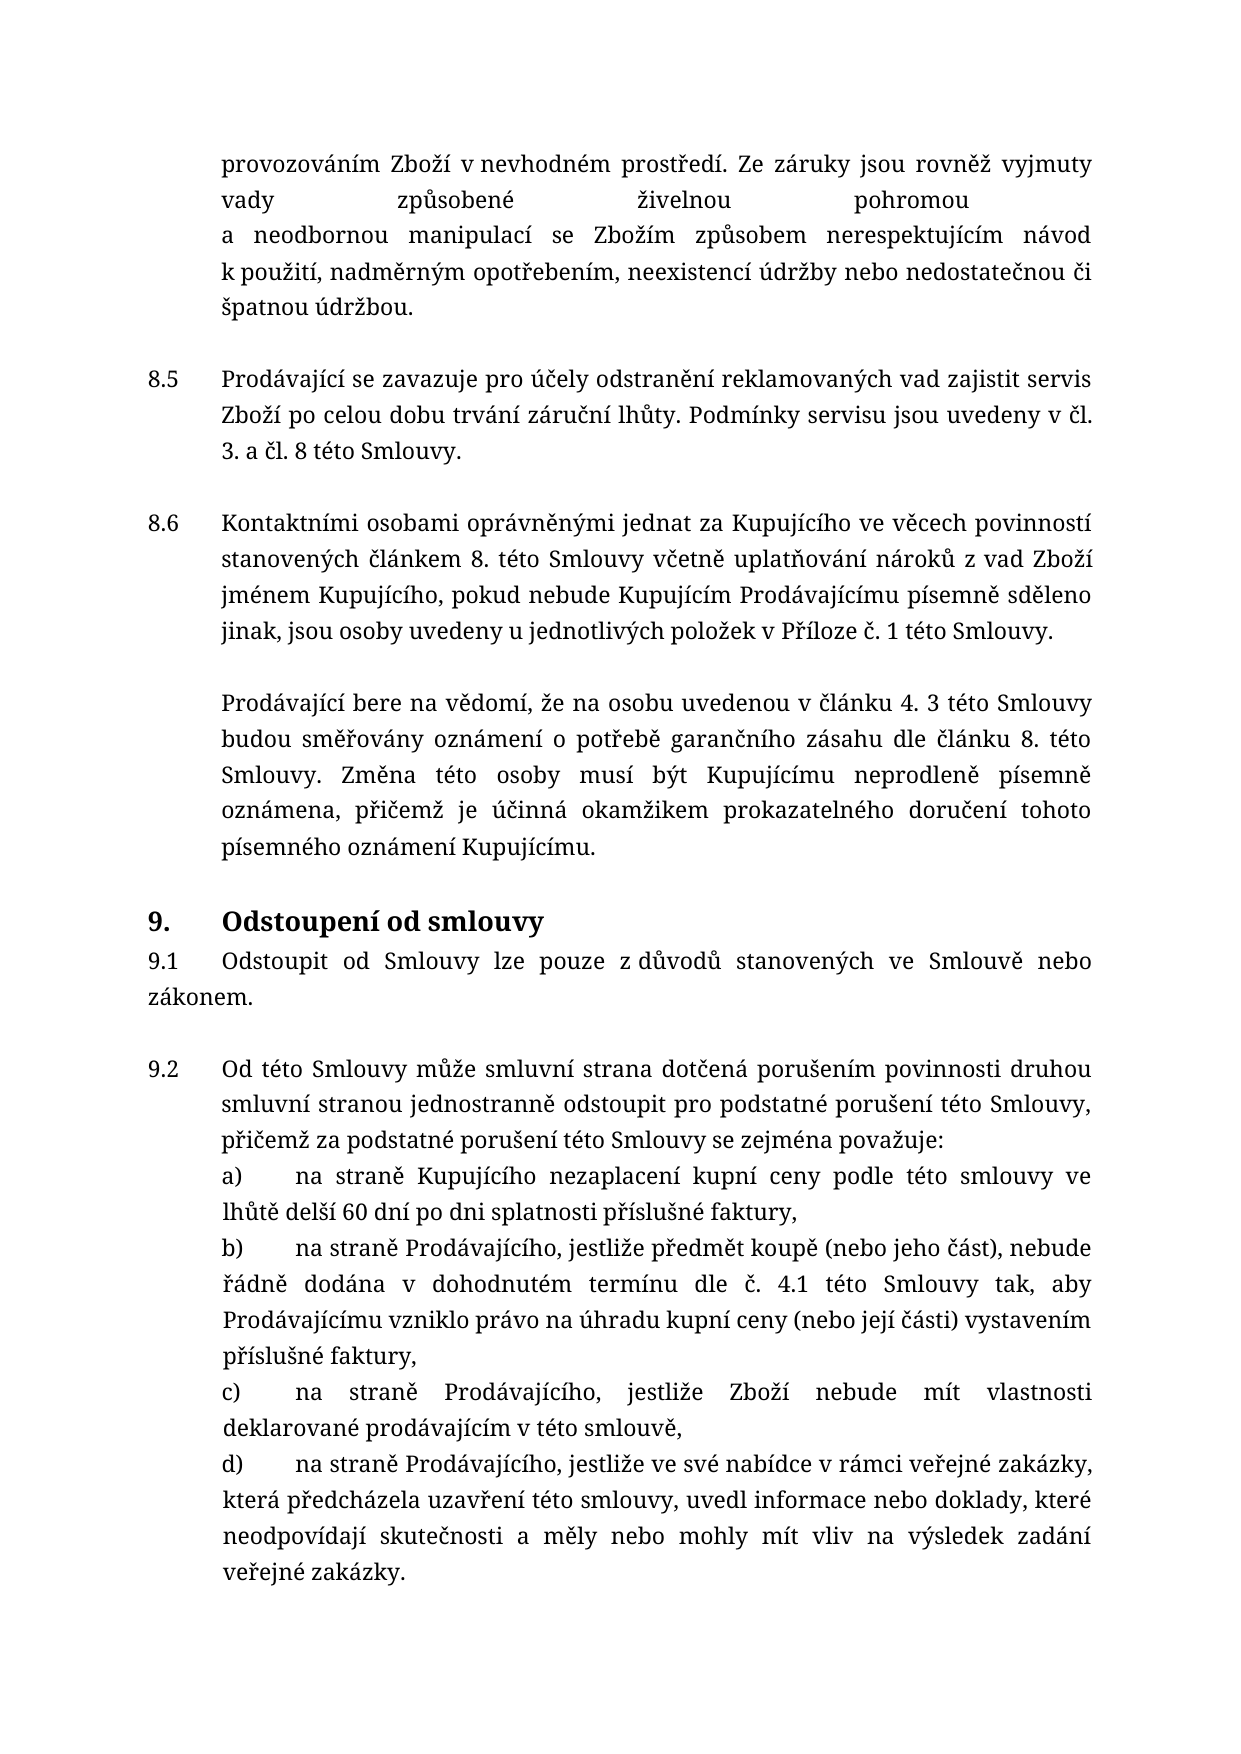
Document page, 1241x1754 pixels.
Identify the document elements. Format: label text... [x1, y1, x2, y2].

list na straně Prodávajícího, jestliže předmět koupě (nebo jeho část), nebude řádně dodána v dohodnutém termínu dle č. 4.1 této Smlouvy tak, aby Prodávajícímu vzniklo právo na úhradu kupní ceny (nebo její části) vystavením příslušné faktury, [221, 1232, 1093, 1371]
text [148, 148, 1093, 323]
list na straně Prodávajícího, jestliže ve své nabídce v rámci veřejné zakázky, která předcházela uzavření této smlouvy, uvedl informace nebo doklady, které neodpovídají skutečnosti a měly nebo mohly mít vliv na výsledek zadání veřejné zakázky. [221, 1448, 1093, 1587]
text 9.2 Od této Smlouvy může smluvní strana dotčená porušením povinnosti druhou smluvní stranou jednostranně odstoupit pro podstatné porušení této Smlouvy, přičemž za podstatné porušení této Smlouvy se zejména považuje: [148, 1052, 1093, 1156]
text 9.1 Odstoupit od Smlouvy lze pouze z důvodů stanovených ve Smlouvě nebo zákonem. [148, 945, 1093, 1012]
list na straně Kupujícího nezaplacení kupní ceny podle této smlouvy ve lhůtě delší 60 dní po dni splatnosti příslušné faktury, [221, 1160, 1093, 1227]
text Prodávající bere na vědomí, že na osobu uvedenou v článku 4. 3 této Smlouvy budou směřovány oznámení o potřebě garančního zásahu dle článku 8. této Smlouvy. Změna této osoby musí být Kupujícímu neprodleně písemně oznámena, přičemž je účinná okamžikem prokazatelného doručení tohoto písemného oznámení Kupujícímu. [221, 687, 1093, 862]
text 8.5 Prodávající se zavazuje pro účely odstranění reklamovaných vad zajistit servis Zboží po celou dobu trvání záruční lhůty. Podmínky servisu jsou uvedeny v čl. 3. a čl. 8 této Smlouvy. [148, 363, 1093, 466]
text 8.6 Kontaktními osobami oprávněnými jednat za Kupujícího ve věcech povinností stanovených článkem 8. této Smlouvy včetně uplatňování nároků z vad Zboží jménem Kupujícího, pokud nebude Kupujícím Prodávajícímu písemně sděleno jinak, jsou osoby uvedeny u jednotlivých položek v Příloze č. 1 této Smlouvy. [148, 507, 1093, 646]
list na straně Prodávajícího, jestliže Zboží nebude mít vlastnosti deklarované prodávajícím v této smlouvě, [221, 1376, 1093, 1443]
text 9. Odstoupení od smlouvy [148, 902, 1093, 939]
